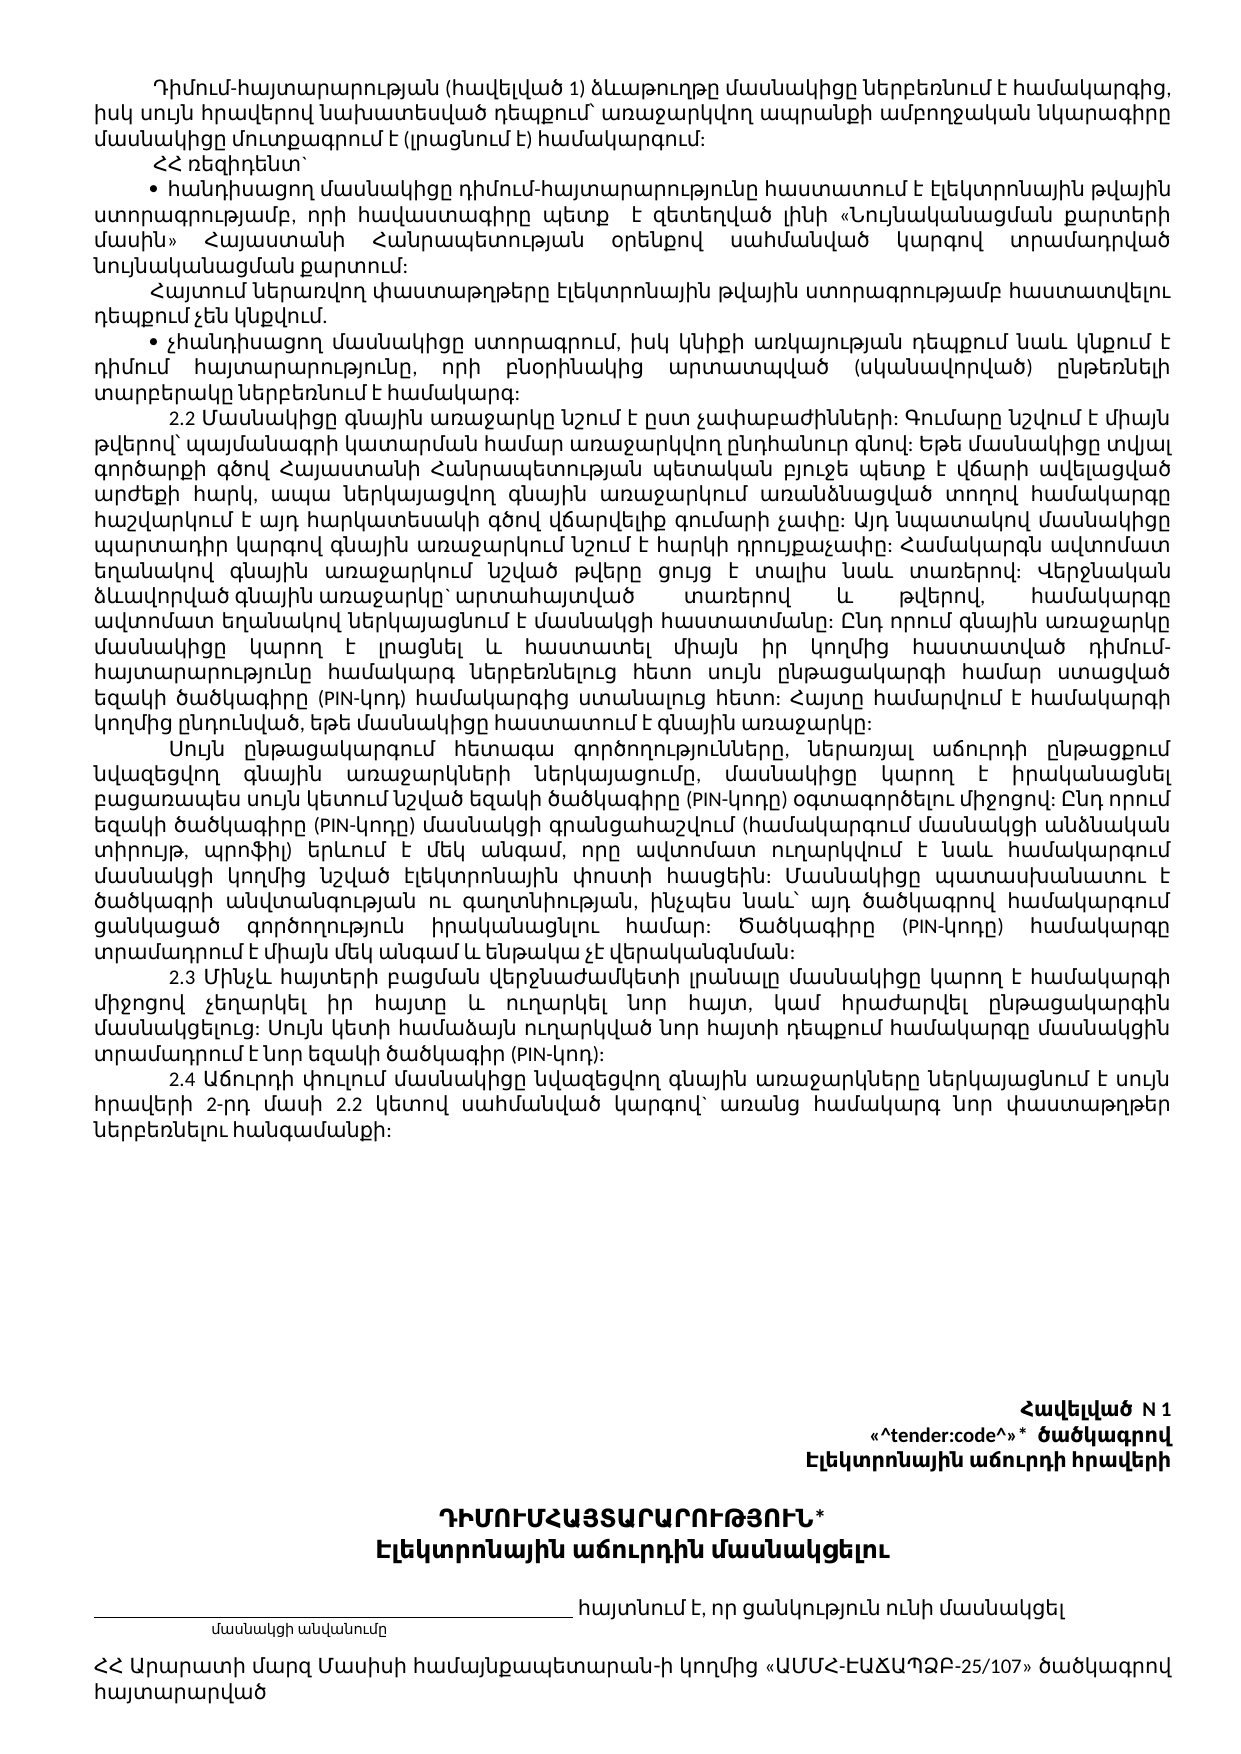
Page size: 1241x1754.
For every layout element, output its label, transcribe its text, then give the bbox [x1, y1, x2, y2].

subtitle Էլեկտրոնային աճուրդին մասնակցելու [94, 1534, 1171, 1564]
text Հավելված N 1 [94, 1397, 1171, 1422]
text Սույն ընթացակարգում հետագա գործողությունները, ներառյալ աճուրդի ընթացքում նվազեցվող գնային առաջարկների ներկայացումը, մասնակիցը կարող է իրականացնել բացառապես սույն կետում նշված եզակի ծածկագիրը (PIN-կոդը) օգտագործելու միջոցով: Ընդ որում եզակի ծածկագիրը (PIN-կոդը) մասնակցի գրանցահաշվում (համակարգում մասնակցի անձնական տիրույթ, պրոֆիլ) երևում է մեկ անգամ, որը ավտոմատ ուղարկվում է նաև համակարգում մասնակցի կողմից նշված էլեկտրոնային փոստի հասցեին: Մասնակիցը պատասխանատու է ծածկագրի անվտանգության ու գաղտնիության, ինչպես նաև՝ այդ ծածկագրով համակարգում ցանկացած գործողություն իրականացնլու համար: Ծածկագիրը (PIN-կոդը) համակարգը տրամադրում է միայն մեկ անգամ և ենթակա չէ վերականգնման: [94, 736, 1171, 964]
text 2.4 Աճուրդի փուլում մասնակիցը նվազեցվող գնային առաջարկները ներկայացնում է սույն հրավերի 2-րդ մասի 2.2 կետով սահմանված կարգով` առանց համակարգ նոր փաստաթղթեր ներբեռնելու հանգամանքի: [94, 1066, 1171, 1142]
list չհանդիսացող մասնակիցը ստորագրում, իսկ կնիքի առկայության դեպքում նաև կնքում է դիմում հայտարարությունը, որի բնօրինակից արտատպված (սկանավորված) ընթեռնելի տարբերակը ներբեռնում է համակարգ: [94, 329, 1171, 405]
list հանդիսացող մասնակիցը դիմում-հայտարարությունը հաստատում է էլեկտրոնային թվային ստորագրությամբ, որի հավաստագիրը պետք է զետեղված լինի «Նույնականացման քարտերի մասին» Հայաստանի Հանրապետության օրենքով սահմանված կարգով տրամադրված նույնականացման քարտում: [94, 177, 1171, 278]
text ՀՀ ռեզիդենտ` [94, 151, 1171, 177]
text Հայտում ներառվող փաստաթղթերը էլեկտրոնային թվային ստորագրությամբ հաստատվելու դեպքում չեն կնքվում. [94, 278, 1171, 329]
text ՀՀ Արարատի մարզ Մասիսի համայնքապետարան-ի կողմից «ԱՄՄՀ-ԷԱՃԱՊՁԲ-25/107» ծածկագրով հայտարարված [94, 1651, 1171, 1704]
text Էլեկտրոնային աճուրդի հրավերի [94, 1447, 1171, 1473]
text ԴԻՄՈՒՄՀԱՅՏԱՐԱՐՈՒԹՅՈՒՆ* [94, 1503, 1171, 1534]
text «^tender:code^»* ծածկագրով [94, 1422, 1171, 1447]
text 2.3 Մինչև հայտերի բացման վերջնաժամկետի լրանալը մասնակիցը կարող է համակարգի միջոցով չեղարկել իր հայտը և ուղարկել նոր հայտ, կամ հրաժարվել ընթացակարգին մասնակցելուց: Սույն կետի համաձայն ուղարկված նոր հայտի դեպքում համակարգը մասնակցին տրամադրում է նոր եզակի ծածկագիր (PIN-կոդ): [94, 964, 1171, 1066]
text 2.2 Մասնակիցը գնային առաջարկը նշում է ըստ չափաբաժինների: Գումարը նշվում է միայն թվերով՝ պայմանագրի կատարման համար առաջարկվող ընդհանուր գնով: Եթե մասնակիցը տվյալ գործարքի գծով Հայաստանի Հանրապետության պետական բյուջե պետք է վճարի ավելացված արժեքի հարկ, ապա ներկայացվող գնային առաջարկում առանձնացված տողով համակարգը հաշվարկում է այդ հարկատեսակի գծով վճարվելիք գումարի չափը: Այդ նպատակով մասնակիցը պարտադիր կարգով գնային առաջարկում նշում է հարկի դրույքաչափը: Համակարգն ավտոմատ եղանակով գնային առաջարկում նշված թվերը ցույց է տալիս նաև տառերով: Վերջնական ձևավորված գնային առաջարկը` արտահայտված տառերով և թվերով, համակարգը ավտոմատ եղանակով ներկայացնում է մասնակցի հաստատմանը: Ընդ որում գնային առաջարկը մասնակիցը կարող է լրացնել և հաստատել միայն իր կողմից հաստատված դիմում-հայտարարությունը համակարգ ներբեռնելուց հետո սույն ընթացակարգի համար ստացված եզակի ծածկագիրը (PIN-կոդ) համակարգից ստանալուց հետո: Հայտը համարվում է համակարգի կողմից ընդունված, եթե մասնակիցը հաստատում է գնային առաջարկը: [94, 405, 1171, 736]
text հայտնում է, որ ցանկություն ունի մասնակցել [94, 1595, 1171, 1620]
text մասնակցի անվանումը [94, 1620, 1171, 1651]
text Դիմում-հայտարարության (հավելված 1) ձևաթուղթը մասնակիցը ներբեռնում է համակարգից, իսկ սույն հրավերով նախատեսված դեպքում՝ առաջարկվող ապրանքի ամբողջական նկարագիրը մասնակիցը մուտքագրում է (լրացնում է) համակարգում: [94, 75, 1171, 151]
